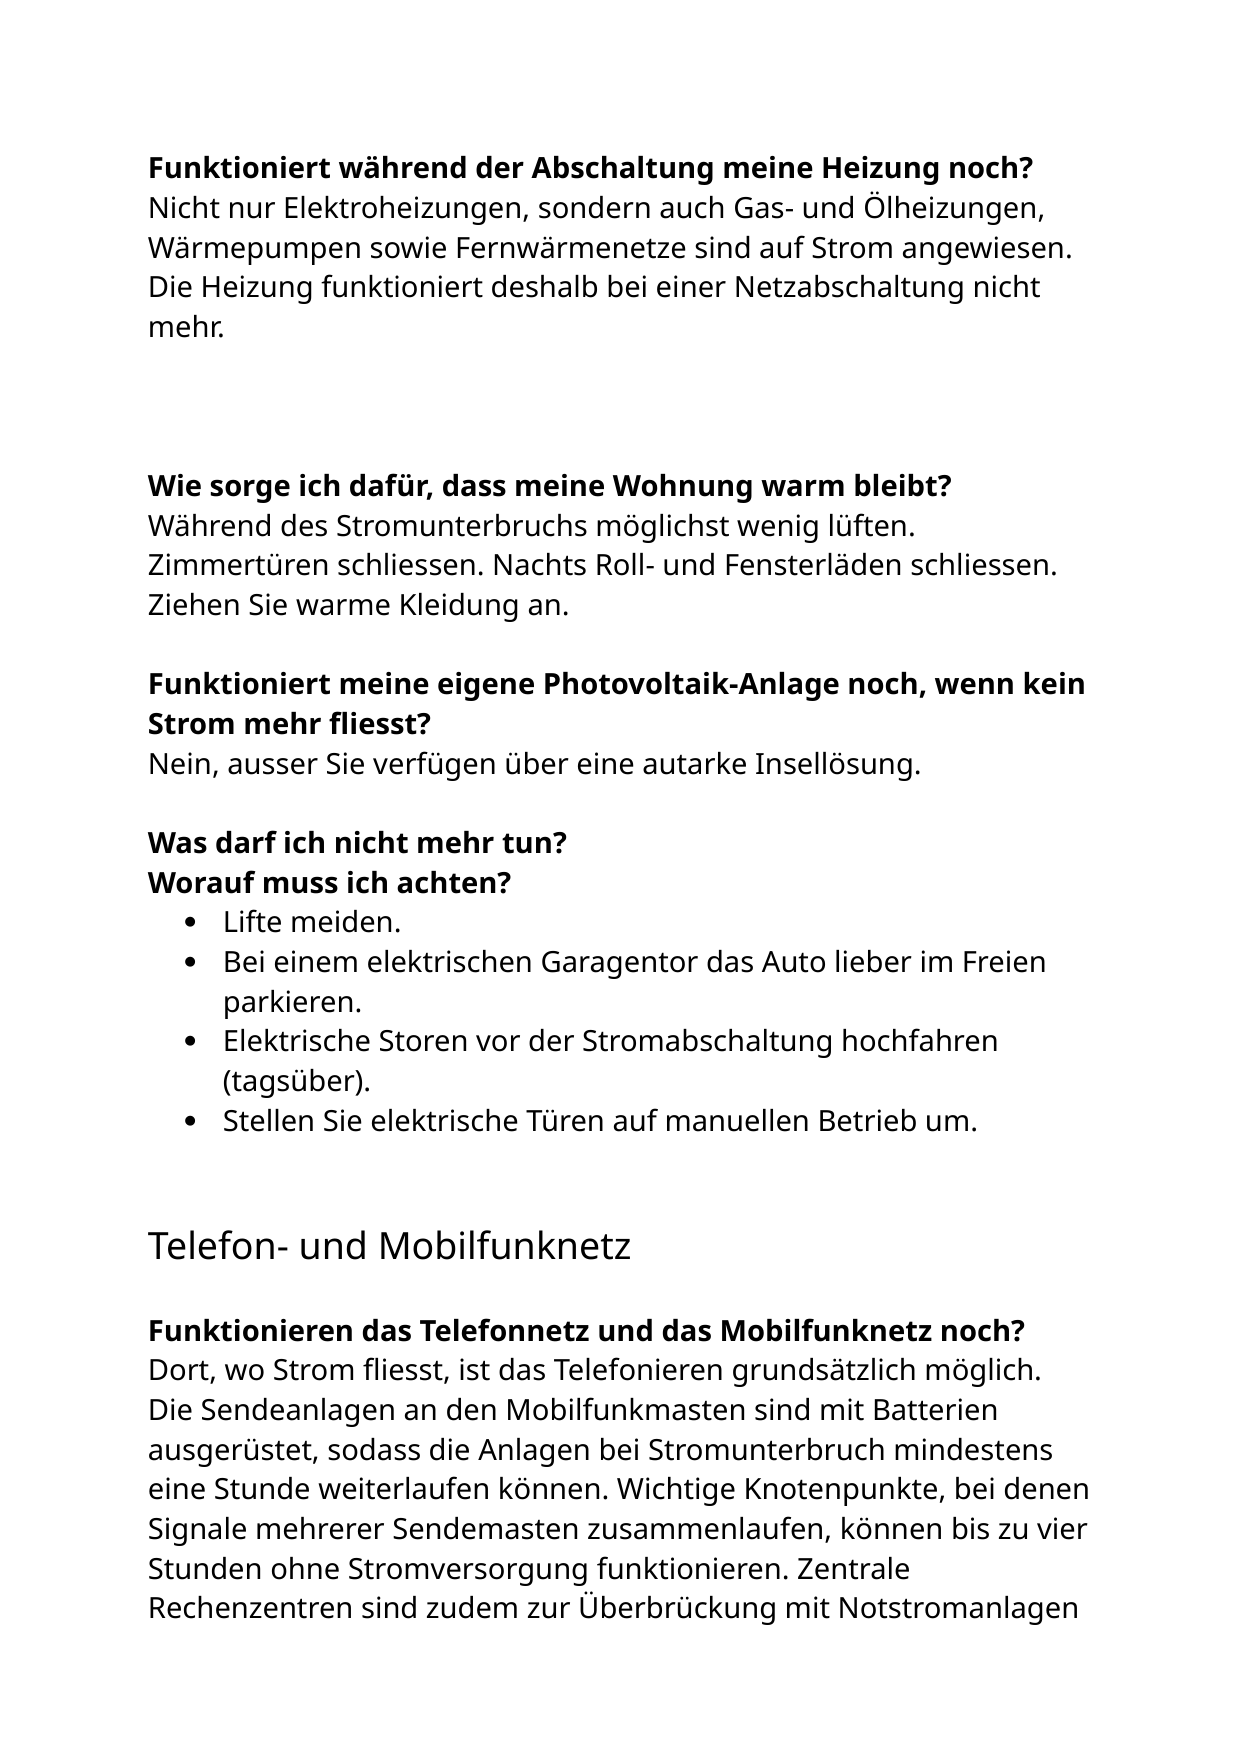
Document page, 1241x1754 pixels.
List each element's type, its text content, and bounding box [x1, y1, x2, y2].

list Bei einem elektrischen Garagentor das Auto lieber im Freien parkieren. [185, 941, 1093, 1021]
text Funktioniert während der Abschaltung meine Heizung noch? [148, 148, 1093, 187]
text Nicht nur Elektroheizungen, sondern auch Gas- und Ölheizungen, Wärmepumpen sowie Fernwärmenetze sind auf Strom angewiesen. Die Heizung funktioniert deshalb bei einer Netzabschaltung nicht mehr. [148, 187, 1093, 346]
list Elektrische Storen vor der Stromabschaltung hochfahren (tagsüber). [185, 1021, 1093, 1100]
list Lifte meiden. [185, 902, 1093, 941]
text Während des Stromunterbruchs möglichst wenig lüften. Zimmertüren schliessen. Nachts Roll- und Fensterläden schliessen. Ziehen Sie warme Kleidung an. [148, 505, 1093, 624]
text Wie sorge ich dafür, dass meine Wohnung warm bleibt? [148, 465, 1093, 505]
text Funktioniert meine eigene Photovoltaik-Anlage noch, wenn kein Strom mehr fliesst? [148, 663, 1093, 743]
text Worauf muss ich achten? [148, 862, 1093, 902]
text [148, 1349, 1093, 1627]
text Telefon- und Mobilfunknetz [148, 1219, 1093, 1270]
list Stellen Sie elektrische Türen auf manuellen Betrieb um. [185, 1100, 1093, 1140]
text Was darf ich nicht mehr tun? [148, 822, 1093, 862]
text Funktionieren das Telefonnetz und das Mobilfunknetz noch? [148, 1310, 1093, 1349]
text Nein, ausser Sie verfügen über eine autarke Insellösung. [148, 743, 1093, 783]
